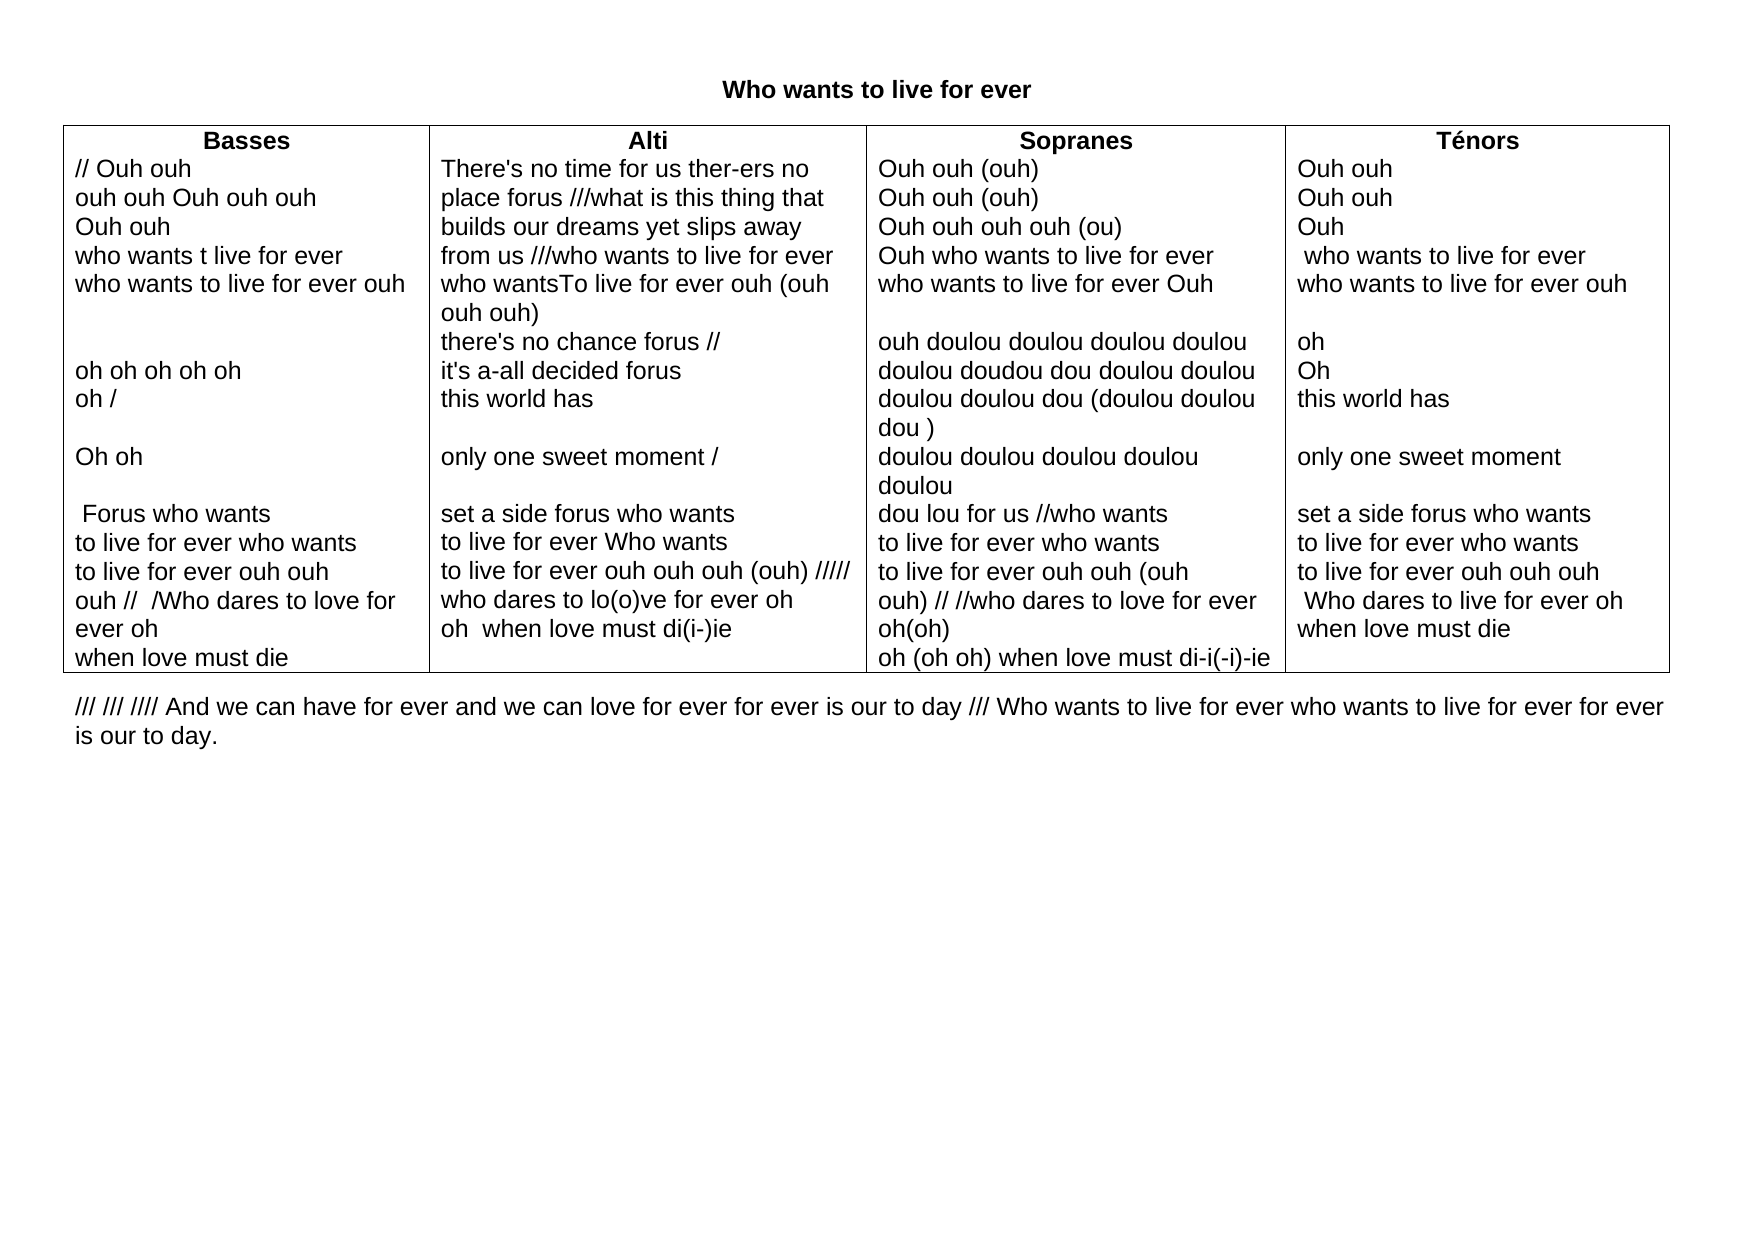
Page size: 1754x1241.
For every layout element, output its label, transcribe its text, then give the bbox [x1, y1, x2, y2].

table_header Alti There's no time for us ther-ers no place forus ///what is this thing that builds our dreams yet slips away from us ///who wants to live for ever who wantsTo live for ever ouh (ouh ouh ouh) there's no chance forus // it's a-all decided forus this world has only one sweet moment / set a side forus who wants to live for ever Who wants to live for ever ouh ouh ouh (ouh) ///// who dares to lo(o)ve for ever oh oh when love must di(i-)ie [430, 126, 866, 672]
text Who wants to live for ever [75, 75, 1679, 104]
table_header Basses // Ouh ouh ouh ouh Ouh ouh ouh Ouh ouh who wants t live for ever who wants to live for ever ouh oh oh oh oh oh oh / Oh oh Forus who wants to live for ever who wants to live for ever ouh ouh ouh // /Who dares to love for ever oh when love must die [64, 126, 429, 672]
text /// /// //// And we can have for ever and we can love for ever for ever is our to day /// Who wants to live for ever who wants to live for ever for ever is our to day. [75, 692, 1679, 749]
table_header Ténors Ouh ouh Ouh ouh Ouh who wants to live for ever who wants to live for ever ouh oh Oh this world has only one sweet moment set a side forus who wants to live for ever who wants to live for ever ouh ouh ouh Who dares to live for ever oh when love must die [1286, 126, 1669, 672]
table_header Sopranes Ouh ouh (ouh) Ouh ouh (ouh) Ouh ouh ouh ouh (ou) Ouh who wants to live for ever who wants to live for ever Ouh ouh doulou doulou doulou doulou doulou doudou dou doulou doulou doulou doulou dou (doulou doulou dou ) doulou doulou doulou doulou doulou dou lou for us //who wants to live for ever who wants to live for ever ouh ouh (ouh ouh) // //who dares to love for ever oh(oh) oh (oh oh) when love must di-i(-i)-ie [867, 126, 1285, 672]
